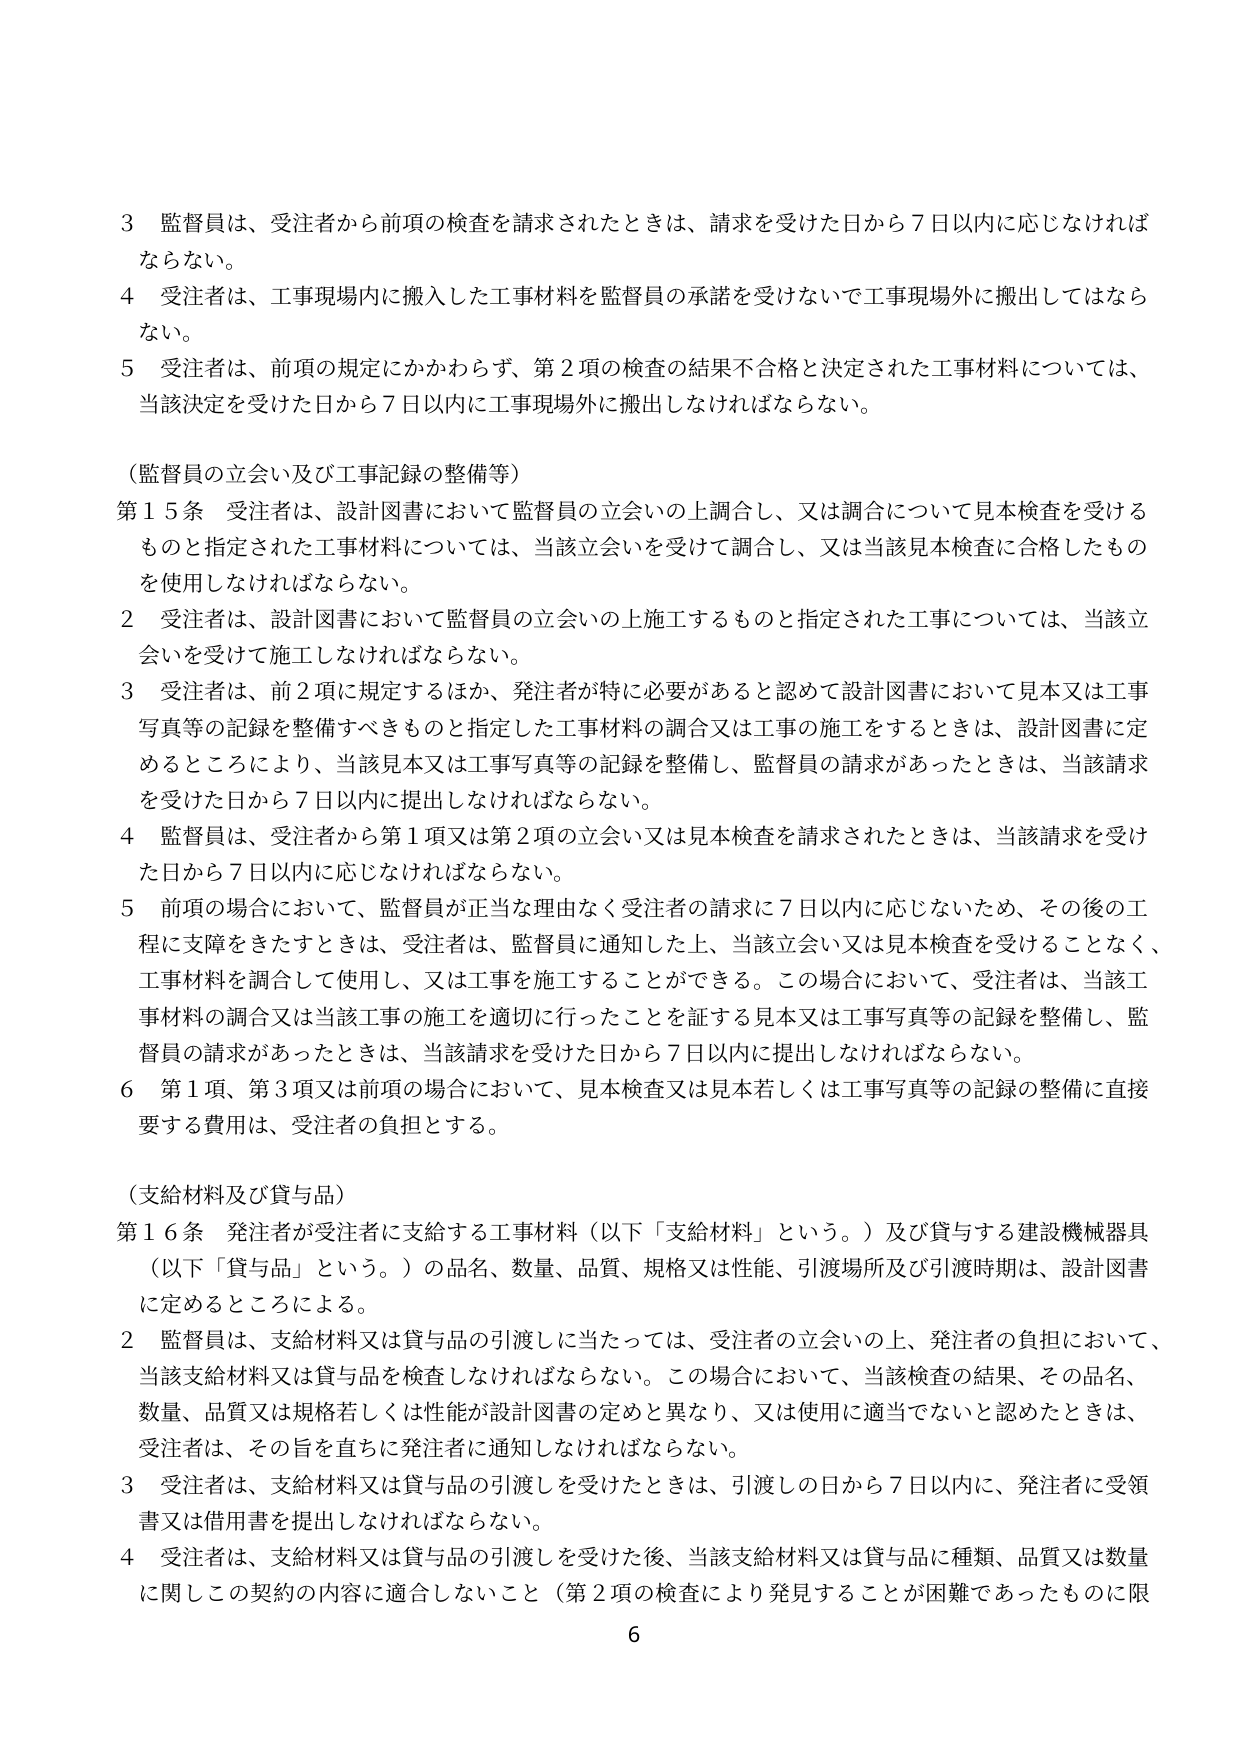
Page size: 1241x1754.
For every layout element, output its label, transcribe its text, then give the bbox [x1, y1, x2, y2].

text （支給材料及び貸与品） [116, 1179, 1152, 1210]
text 第１６条 発注者が受注者に支給する工事材料（以下「支給材料」という。）及び貸与する建設機械器具（以下「貸与品」という。）の品名、数量、品質、規格又は性能、引渡場所及び引渡時期は、設計図書に定めるところによる。 [116, 1215, 1152, 1318]
text ２ 受注者は、設計図書において監督員の立会いの上施工するものと指定された工事については、当該立会いを受けて施工しなければならない。 [116, 602, 1152, 670]
text ５ 受注者は、前項の規定にかかわらず、第２項の検査の結果不合格と決定された工事材料については、当該決定を受けた日から７日以内に工事現場外に搬出しなければならない。 [116, 351, 1152, 419]
text ３ 受注者は、支給材料又は貸与品の引渡しを受けたときは、引渡しの日から７日以内に、発注者に受領書又は借用書を提出しなければならない。 [116, 1468, 1152, 1535]
text ４ 受注者は、工事現場内に搬入した工事材料を監督員の承諾を受けないで工事現場外に搬出してはならない。 [116, 279, 1152, 347]
text 第１５条 受注者は、設計図書において監督員の立会いの上調合し、又は調合について見本検査を受けるものと指定された工事材料については、当該立会いを受けて調合し、又は当該見本検査に合格したものを使用しなければならない。 [116, 494, 1152, 598]
text ３ 監督員は、受注者から前項の検査を請求されたときは、請求を受けた日から７日以内に応じなければならない。 [116, 207, 1152, 274]
text ５ 前項の場合において、監督員が正当な理由なく受注者の請求に７日以内に応じないため、その後の工程に支障をきたすときは、受注者は、監督員に通知した上、当該立会い又は見本検査を受けることなく、工事材料を調合して使用し、又は工事を施工することができる。この場合において、受注者は、当該工事材料の調合又は当該工事の施工を適切に行ったことを証する見本又は工事写真等の記録を整備し、監督員の請求があったときは、当該請求を受けた日から７日以内に提出しなければならない。 [116, 891, 1152, 1067]
text ３ 受注者は、前２項に規定するほか、発注者が特に必要があると認めて設計図書において見本又は工事写真等の記録を整備すべきものと指定した工事材料の調合又は工事の施工をするときは、設計図書に定めるところにより、当該見本又は工事写真等の記録を整備し、監督員の請求があったときは、当該請求を受けた日から７日以内に提出しなければならない。 [116, 674, 1152, 814]
text ４ 監督員は、受注者から第１項又は第２項の立会い又は見本検査を請求されたときは、当該請求を受けた日から７日以内に応じなければならない。 [116, 819, 1152, 887]
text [116, 1540, 1152, 1608]
text （監督員の立会い及び工事記録の整備等） [116, 458, 1152, 489]
text ６ 第１項、第３項又は前項の場合において、見本検査又は見本若しくは工事写真等の記録の整備に直接要する費用は、受注者の負担とする。 [116, 1072, 1152, 1140]
text ２ 監督員は、支給材料又は貸与品の引渡しに当たっては、受注者の立会いの上、発注者の負担において、当該支給材料又は貸与品を検査しなければならない。この場合において、当該検査の結果、その品名、数量、品質又は規格若しくは性能が設計図書の定めと異なり、又は使用に適当でないと認めたときは、受注者は、その旨を直ちに発注者に通知しなければならない。 [116, 1323, 1152, 1463]
